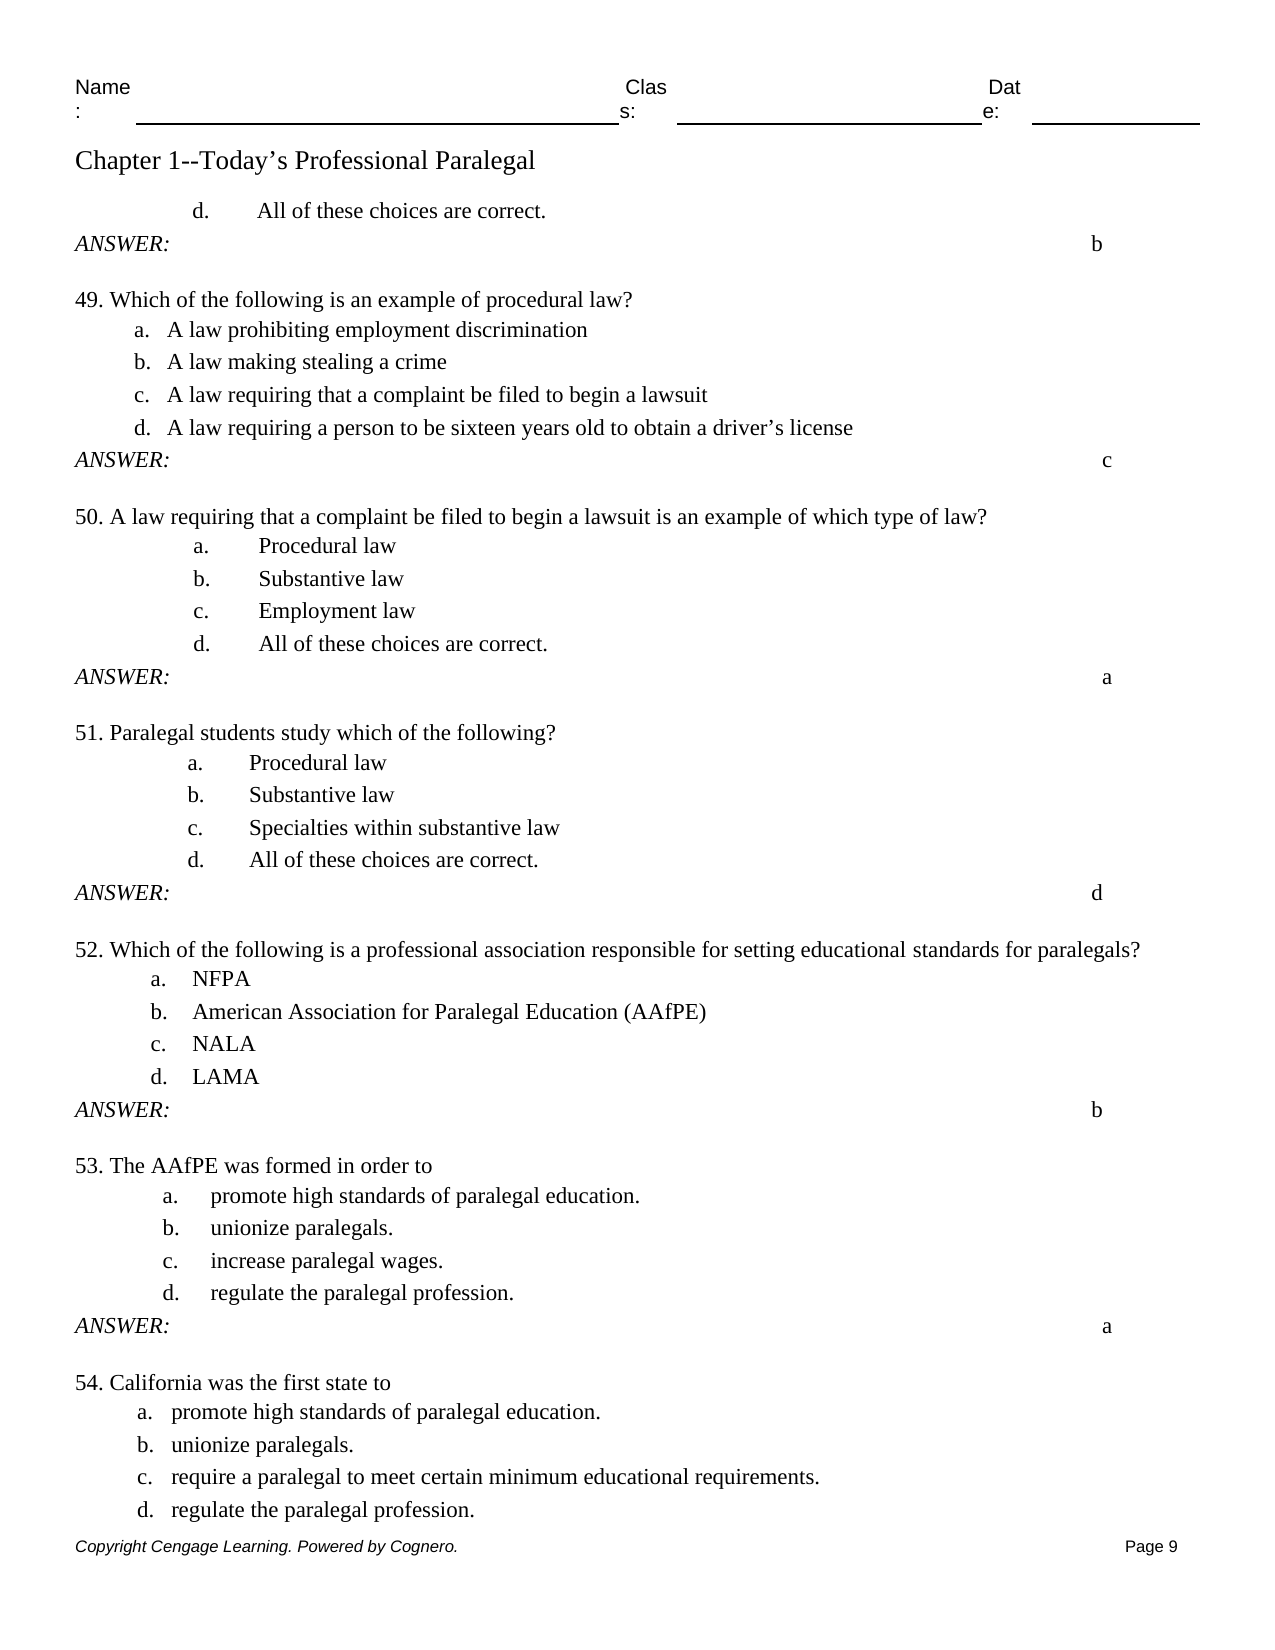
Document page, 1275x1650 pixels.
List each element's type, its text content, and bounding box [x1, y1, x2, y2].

table_header 50. A law requiring that a complaint be filed to begin a lawsuit is an example of which type of law?​ [75, 503, 1200, 692]
table_header 49. Which of the following is an example of procedural law?​ [75, 286, 1200, 476]
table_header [75, 1369, 1200, 1525]
table_header 52. Which of the following is a professional association responsible for setting educational standards for paralegals? [75, 936, 1200, 1125]
table_header 53. The AAfPE was formed in order to​ [75, 1152, 1200, 1342]
table_header 51. Paralegal students study which of the following?​ [75, 719, 1200, 909]
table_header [75, 194, 1200, 259]
